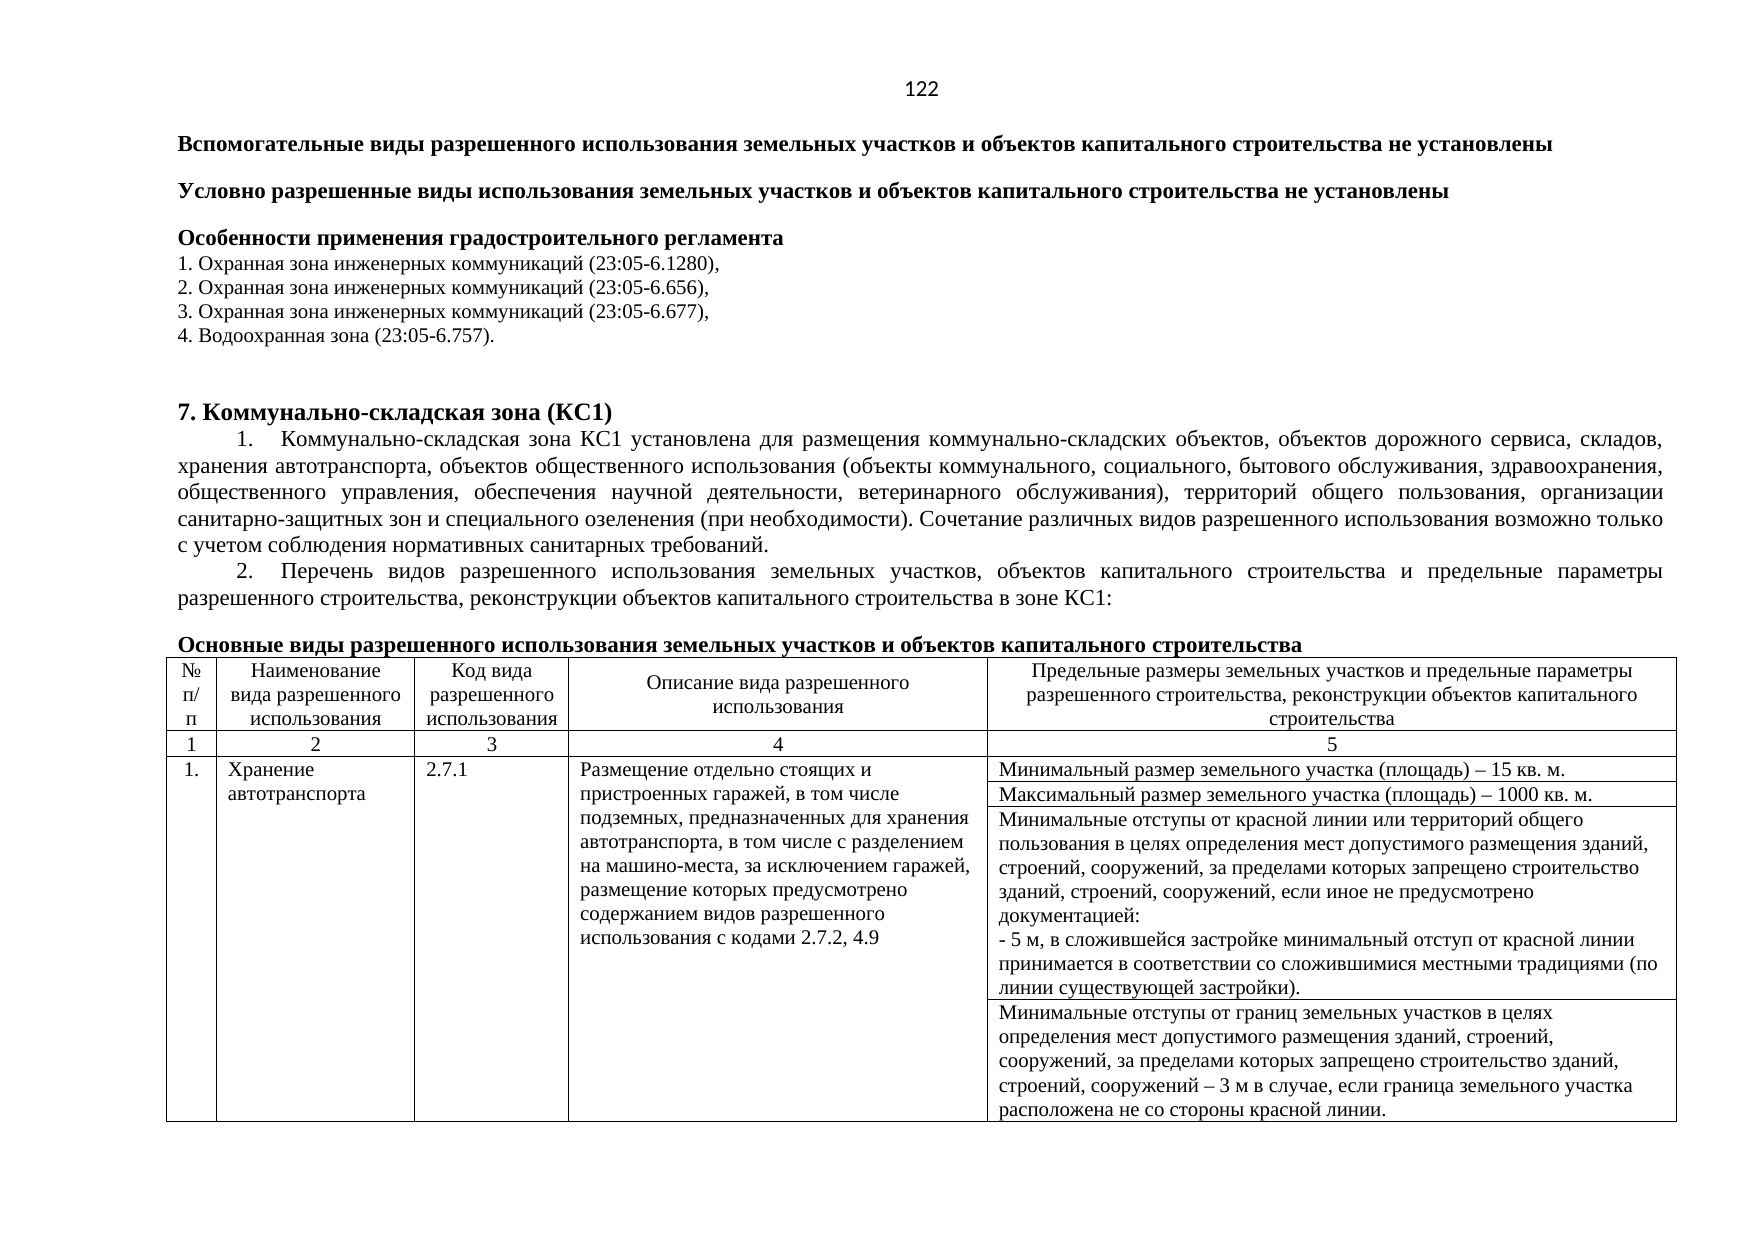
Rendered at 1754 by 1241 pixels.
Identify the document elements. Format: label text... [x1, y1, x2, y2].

table_header № п/п [167, 658, 216, 730]
table_cell 1. [167, 757, 216, 1121]
table_cell Максимальный размер земельного участка (площадь) – 1000 кв. м. [988, 782, 1676, 806]
table_header Наименование вида разрешенного использования [217, 658, 414, 730]
table_cell 5 [988, 731, 1676, 756]
subtitle Условно разрешенные виды использования земельных участков и объектов капитального строительства не установлены [177, 177, 1665, 203]
table_cell Размещение отдельно стоящих и пристроенных гаражей, в том числе подземных, предназначенных для хранения автотранспорта, в том числе с разделением на машино-места, за исключением гаражей, размещение которых предусмотрено содержанием видов разрешенного использования с кодами 2.7.2, 4.9 [569, 757, 987, 1121]
subtitle Особенности применения градостроительного регламента [177, 224, 1665, 251]
table_header Код вида разрешенного использования [415, 658, 568, 730]
table_cell Хранение автотранспорта [217, 757, 414, 1121]
subtitle 7. Коммунально-складская зона (КС1) [177, 397, 1665, 426]
table_cell 1 [167, 731, 216, 756]
table_cell 4 [569, 731, 987, 756]
table_cell Минимальные отступы от красной линии или территорий общего пользования в целях определения мест допустимого размещения зданий, строений, сооружений, за пределами которых запрещено строительство зданий, строений, сооружений, если иное не предусмотрено документацией: - 5 м, в сложившейся застройке минимальный отступ от красной линии принимается в соответствии со сложившимися местными традициями (по линии существующей застройки). [988, 807, 1676, 999]
table_cell 2.7.1 [415, 757, 568, 1121]
text 1. Коммунально-складская зона КС1 установлена для размещения коммунально-складских объектов, объектов дорожного сервиса, складов, хранения автотранспорта, объектов общественного использования (объекты коммунального, социального, бытового обслуживания, здравоохранения, общественного управления, обеспечения научной деятельности, ветеринарного обслуживания), территорий общего пользования, организации санитарно-защитных зон и специального озеленения (при необходимости). Сочетание различных видов разрешенного использования возможно только с учетом соблюдения нормативных санитарных требований. [177, 426, 1665, 557]
table_cell Минимальные отступы от границ земельных участков в целях определения мест допустимого размещения зданий, строений, сооружений, за пределами которых запрещено строительство зданий, строений, сооружений – 3 м в случае, если граница земельного участка расположена не со стороны красной линии. [988, 1000, 1676, 1121]
table_header Предельные размеры земельных участков и предельные параметры разрешенного строительства, реконструкции объектов капитального строительства [988, 658, 1676, 730]
subtitle Вспомогательные виды разрешенного использования земельных участков и объектов капитального строительства не установлены [177, 130, 1665, 156]
subtitle Основные виды разрешенного использования земельных участков и объектов капитального строительства [177, 631, 1665, 657]
text 1. Охранная зона инженерных коммуникаций (23:05-6.1280), 2. Охранная зона инженерных коммуникаций (23:05-6.656), 3. Охранная зона инженерных коммуникаций (23:05-6.677), 4. Водоохранная зона (23:05-6.757). [177, 251, 1665, 347]
table_header Описание вида разрешенного использования [569, 658, 987, 730]
table_cell 3 [415, 731, 568, 756]
table_cell 2 [217, 731, 414, 756]
table_cell Минимальный размер земельного участка (площадь) – 15 кв. м. [988, 757, 1676, 781]
text 2. Перечень видов разрешенного использования земельных участков, объектов капитального строительства и предельные параметры разрешенного строительства, реконструкции объектов капитального строительства в зоне КС1: [177, 557, 1665, 610]
